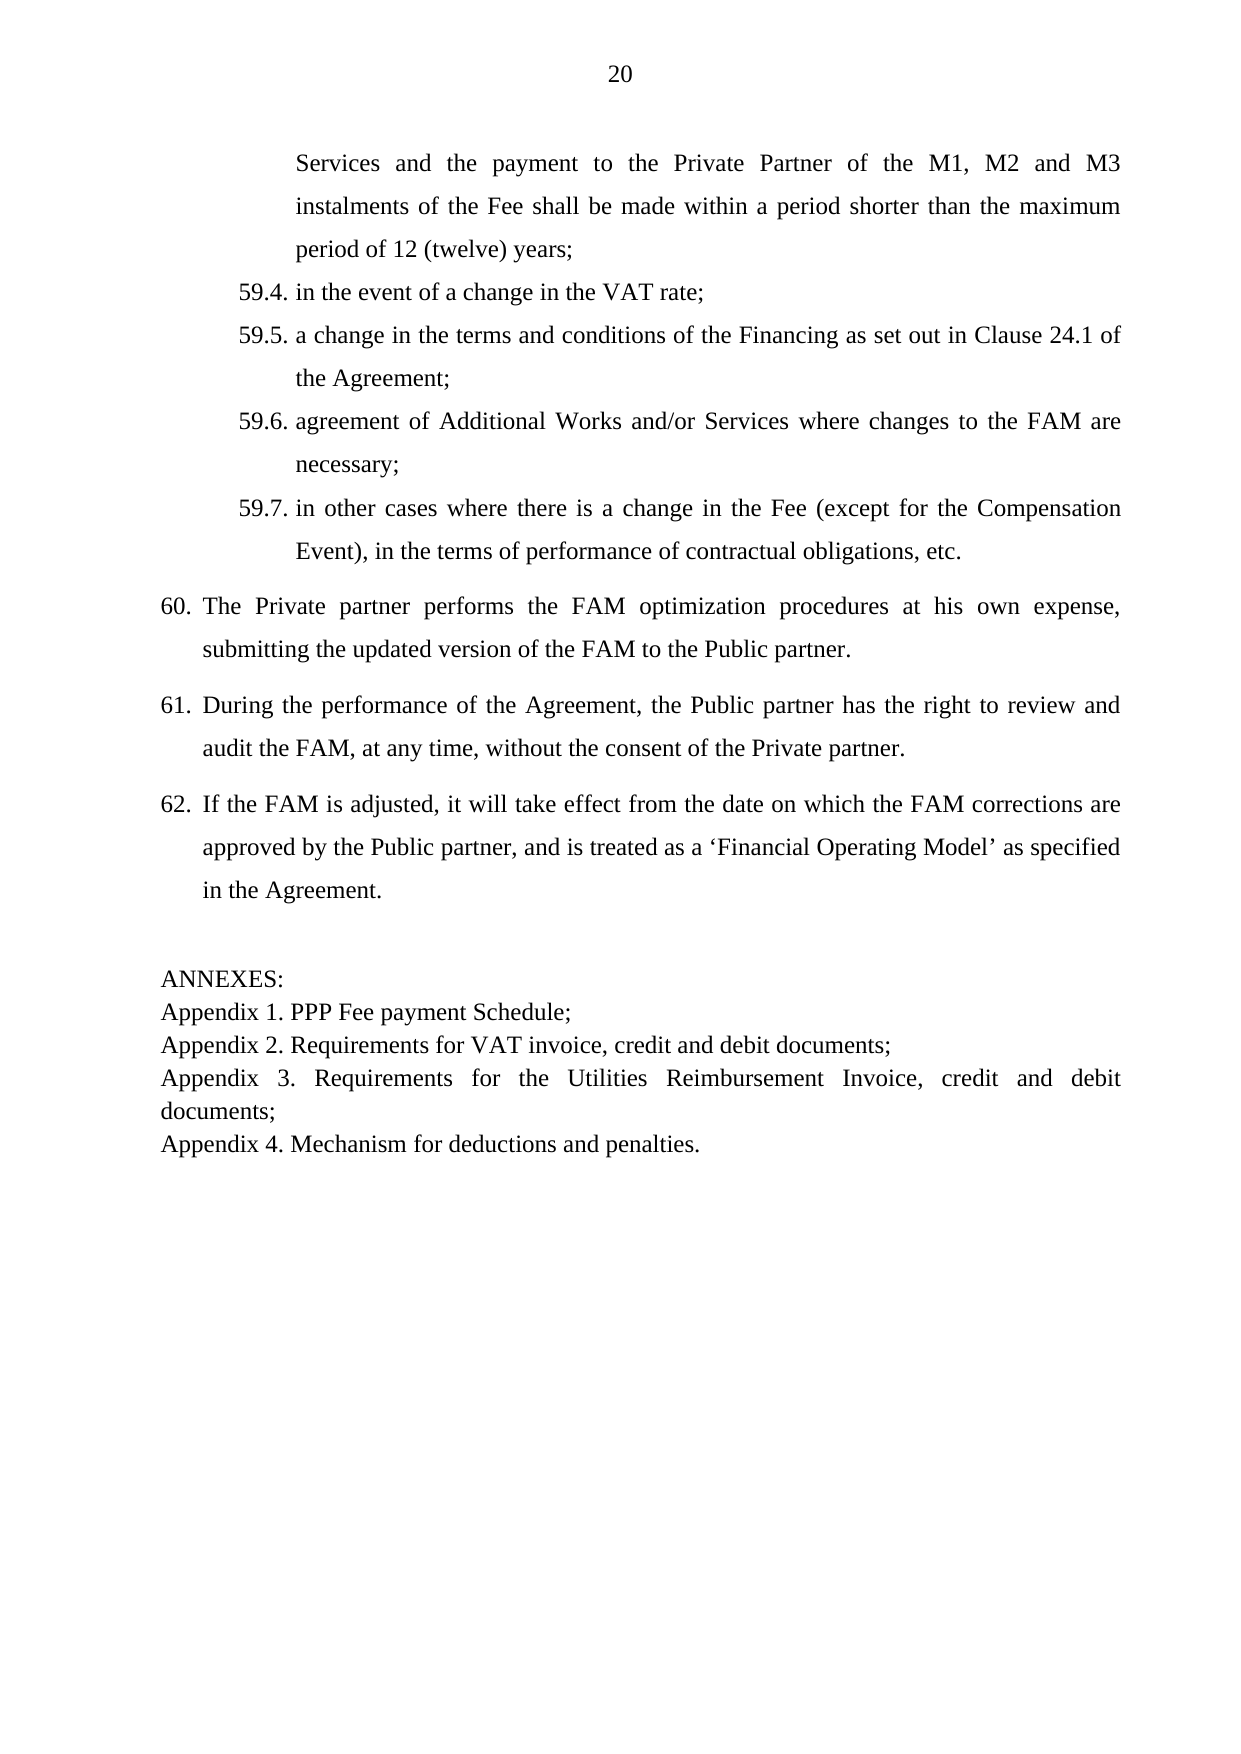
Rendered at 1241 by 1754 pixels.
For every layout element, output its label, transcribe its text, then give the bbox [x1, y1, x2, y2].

list If the FAM is adjusted, it will take effect from the date on which the FAM corrections are approved by the Public partner, and is treated as a ‘Financial Operating Model’ as specified in the Agreement. [160, 789, 1122, 904]
list Appendix 4. Mechanism for deductions and penalties. [160, 1129, 1122, 1158]
list During the performance of the Agreement, the Public partner has the right to review and audit the FAM, at any time, without the consent of the Private partner. [160, 690, 1122, 762]
list in the event of a change in the VAT rate; [238, 277, 1122, 306]
list ANNEXES: [160, 964, 1122, 993]
list Appendix 3. Requirements for the Utilities Reimbursement Invoice, credit and debit documents; [160, 1063, 1122, 1125]
list Appendix 2. Requirements for VAT invoice, credit and debit documents; [160, 1030, 1122, 1059]
list a change in the terms and conditions of the Financing as set out in Clause 24.1 of the Agreement; [238, 320, 1122, 392]
list in other cases where there is a change in the Fee (except for the Compensation Event), in the terms of performance of contractual obligations, etc. [238, 493, 1122, 564]
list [238, 148, 1122, 263]
list Appendix 1. PPP Fee payment Schedule; [160, 997, 1122, 1026]
list The Private partner performs the FAM optimization procedures at his own expense, submitting the updated version of the FAM to the Public partner. [160, 591, 1122, 663]
list agreement of Additional Works and/or Services where changes to the FAM are necessary; [238, 406, 1122, 478]
